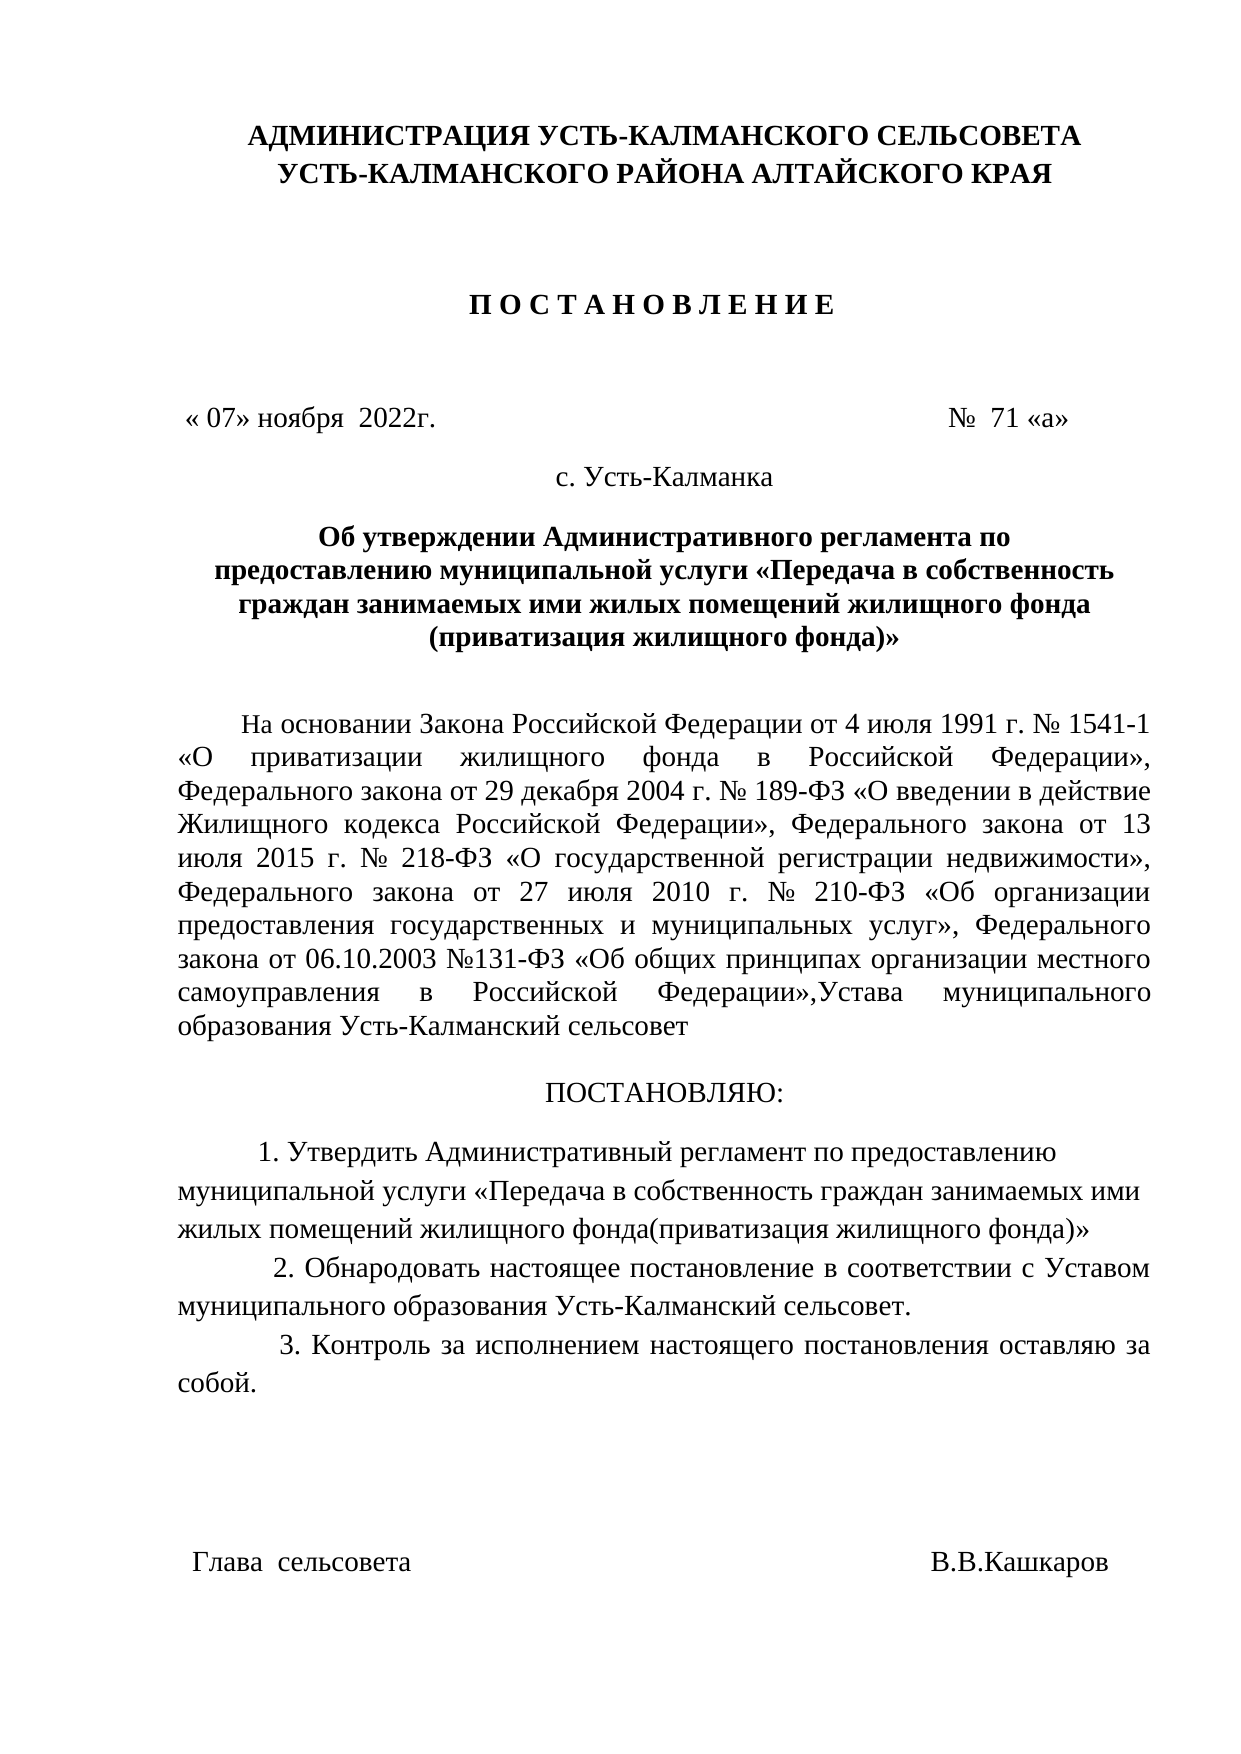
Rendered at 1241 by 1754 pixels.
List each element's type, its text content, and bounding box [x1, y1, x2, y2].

text ПОСТАНОВЛЯЮ: [177, 1075, 1152, 1108]
text Глава сельсовета В.В.Кашкаров [177, 1544, 1152, 1577]
text 2. Обнародовать настоящее постановление в соответствии с Уставом муниципального образования Усть-Калманский сельсовет. [177, 1250, 1152, 1322]
text Об утверждении Административного регламента по [177, 519, 1152, 552]
text « 07» ноября 2022г. № 71 «а» [177, 400, 1152, 433]
subtitle предоставлению муниципальной услуги «Передача в собственность граждан занимаемых ими жилых помещений жилищного фонда (приватизация жилищного фонда)» [177, 552, 1152, 653]
text На основании Закона Российской Федерации от 4 июля 1991 г. № 1541-1 «О приватизации жилищного фонда в Российской Федерации», Федерального закона от 29 декабря 2004 г. № 189-ФЗ «О введении в действие Жилищного кодекса Российской Федерации», Федерального закона от 13 июля 2015 г. № 218-ФЗ «О государственной регистрации недвижимости», Федерального закона от 27 июля 2010 г. № 210-ФЗ «Об организации предоставления государственных и муниципальных услуг», Федерального закона от 06.10.2003 №131-ФЗ «Об общих принципах организации местного самоуправления в Российской Федерации»,Устава муниципального образования Усть-Калманский сельсовет [177, 706, 1152, 1041]
subtitle 1. Утвердить Административный регламент по предоставлению муниципальной услуги «Передача в собственность граждан занимаемых ими жилых помещений жилищного фонда(приватизация жилищного фонда)» [177, 1134, 1152, 1245]
text УСТЬ-КАЛМАНСКОГО РАЙОНА АЛТАЙСКОГО КРАЯ [177, 157, 1152, 190]
text с. Усть-Калманка [177, 459, 1152, 493]
text П О С Т А Н О В Л Е Н И Е [177, 287, 1152, 320]
text АДМИНИСТРАЦИЯ УСТЬ-КАЛМАНСКОГО СЕЛЬСОВЕТА [177, 118, 1152, 152]
text 3. Контроль за исполнением настоящего постановления оставляю за собой. [177, 1327, 1152, 1399]
